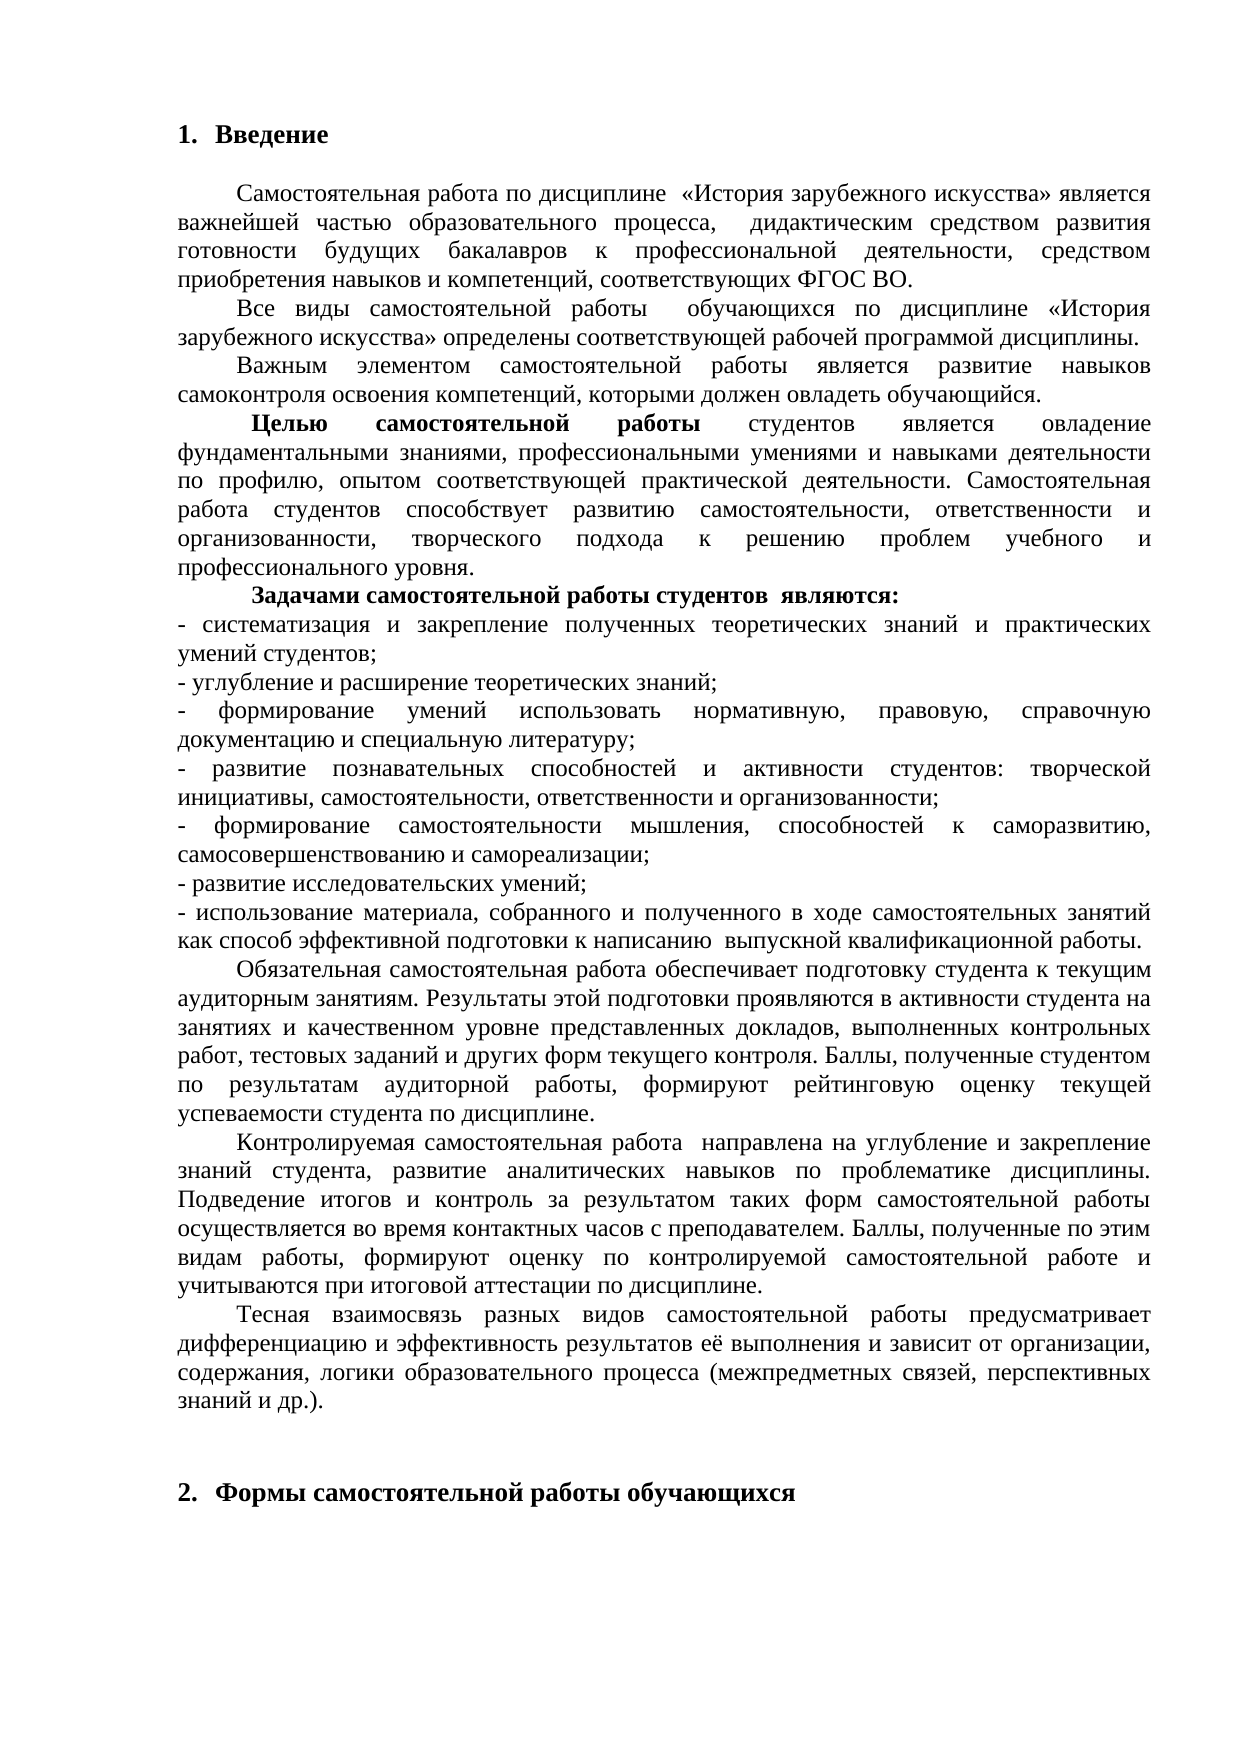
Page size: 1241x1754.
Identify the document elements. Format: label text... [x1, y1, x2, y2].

list Формы самостоятельной работы обучающихся [177, 1476, 1152, 1507]
text - формирование умений использовать нормативную, правовую, справочную документацию и специальную литературу; [177, 696, 1152, 753]
text - развитие исследовательских умений; [177, 868, 1152, 897]
text - систематизация и закрепление полученных теоретических знаний и практических умений студентов; [177, 609, 1152, 667]
text Целью самостоятельной работы студентов является овладение фундаментальными знаниями, профессиональными умениями и навыками деятельности по профилю, опытом соответствующей практической деятельности. Самостоятельная работа студентов способствует развитию самостоятельности, ответственности и организованности, творческого подхода к решению проблем учебного и профессионального уровня. [177, 408, 1152, 581]
text Обязательная самостоятельная работа обеспечивает подготовку студента к текущим аудиторным занятиям. Результаты этой подготовки проявляются в активности студента на занятиях и качественном уровне представленных докладов, выполненных контрольных работ, тестовых заданий и других форм текущего контроля. Баллы, полученные студентом по результатам аудиторной работы, формируют рейтинговую оценку текущей успеваемости студента по дисциплине. [177, 954, 1152, 1127]
text Все виды самостоятельной работы обучающихся по дисциплине «История зарубежного искусства» определены соответствующей рабочей программой дисциплины. [177, 293, 1152, 351]
text - развитие познавательных способностей и активности студентов: творческой инициативы, самостоятельности, ответственности и организованности; [177, 753, 1152, 811]
text Самостоятельная работа по дисциплине «История зарубежного искусства» является важнейшей частью образовательного процесса, дидактическим средством развития готовности будущих бакалавров к профессиональной деятельности, средством приобретения навыков и компетенций, соответствующих ФГОС ВО. [177, 178, 1152, 293]
text - углубление и расширение теоретических знаний; [177, 667, 1152, 696]
text - использование материала, собранного и полученного в ходе самостоятельных занятий как способ эффективной подготовки к написанию выпускной квалификационной работы. [177, 897, 1152, 954]
text Контролируемая самостоятельная работа направлена на углубление и закрепление знаний студента, развитие аналитических навыков по проблематике дисциплины. Подведение итогов и контроль за результатом таких форм самостоятельной работы осуществляется во время контактных часов с преподавателем. Баллы, полученные по этим видам работы, формируют оценку по контролируемой самостоятельной работе и учитываются при итоговой аттестации по дисциплине. [177, 1127, 1152, 1299]
text Тесная взаимосвязь разных видов самостоятельной работы предусматривает дифференциацию и эффективность результатов её выполнения и зависит от организации, содержания, логики образовательного процесса (межпредметных связей, перспективных знаний и др.). [177, 1299, 1152, 1414]
list Введение [177, 118, 1152, 149]
text Важным элементом самостоятельной работы является развитие навыков самоконтроля освоения компетенций, которыми должен овладеть обучающийся. [177, 351, 1152, 408]
text Задачами самостоятельной работы студентов являются: [177, 581, 1152, 609]
text - формирование самостоятельности мышления, способностей к саморазвитию, самосовершенствованию и самореализации; [177, 811, 1152, 868]
